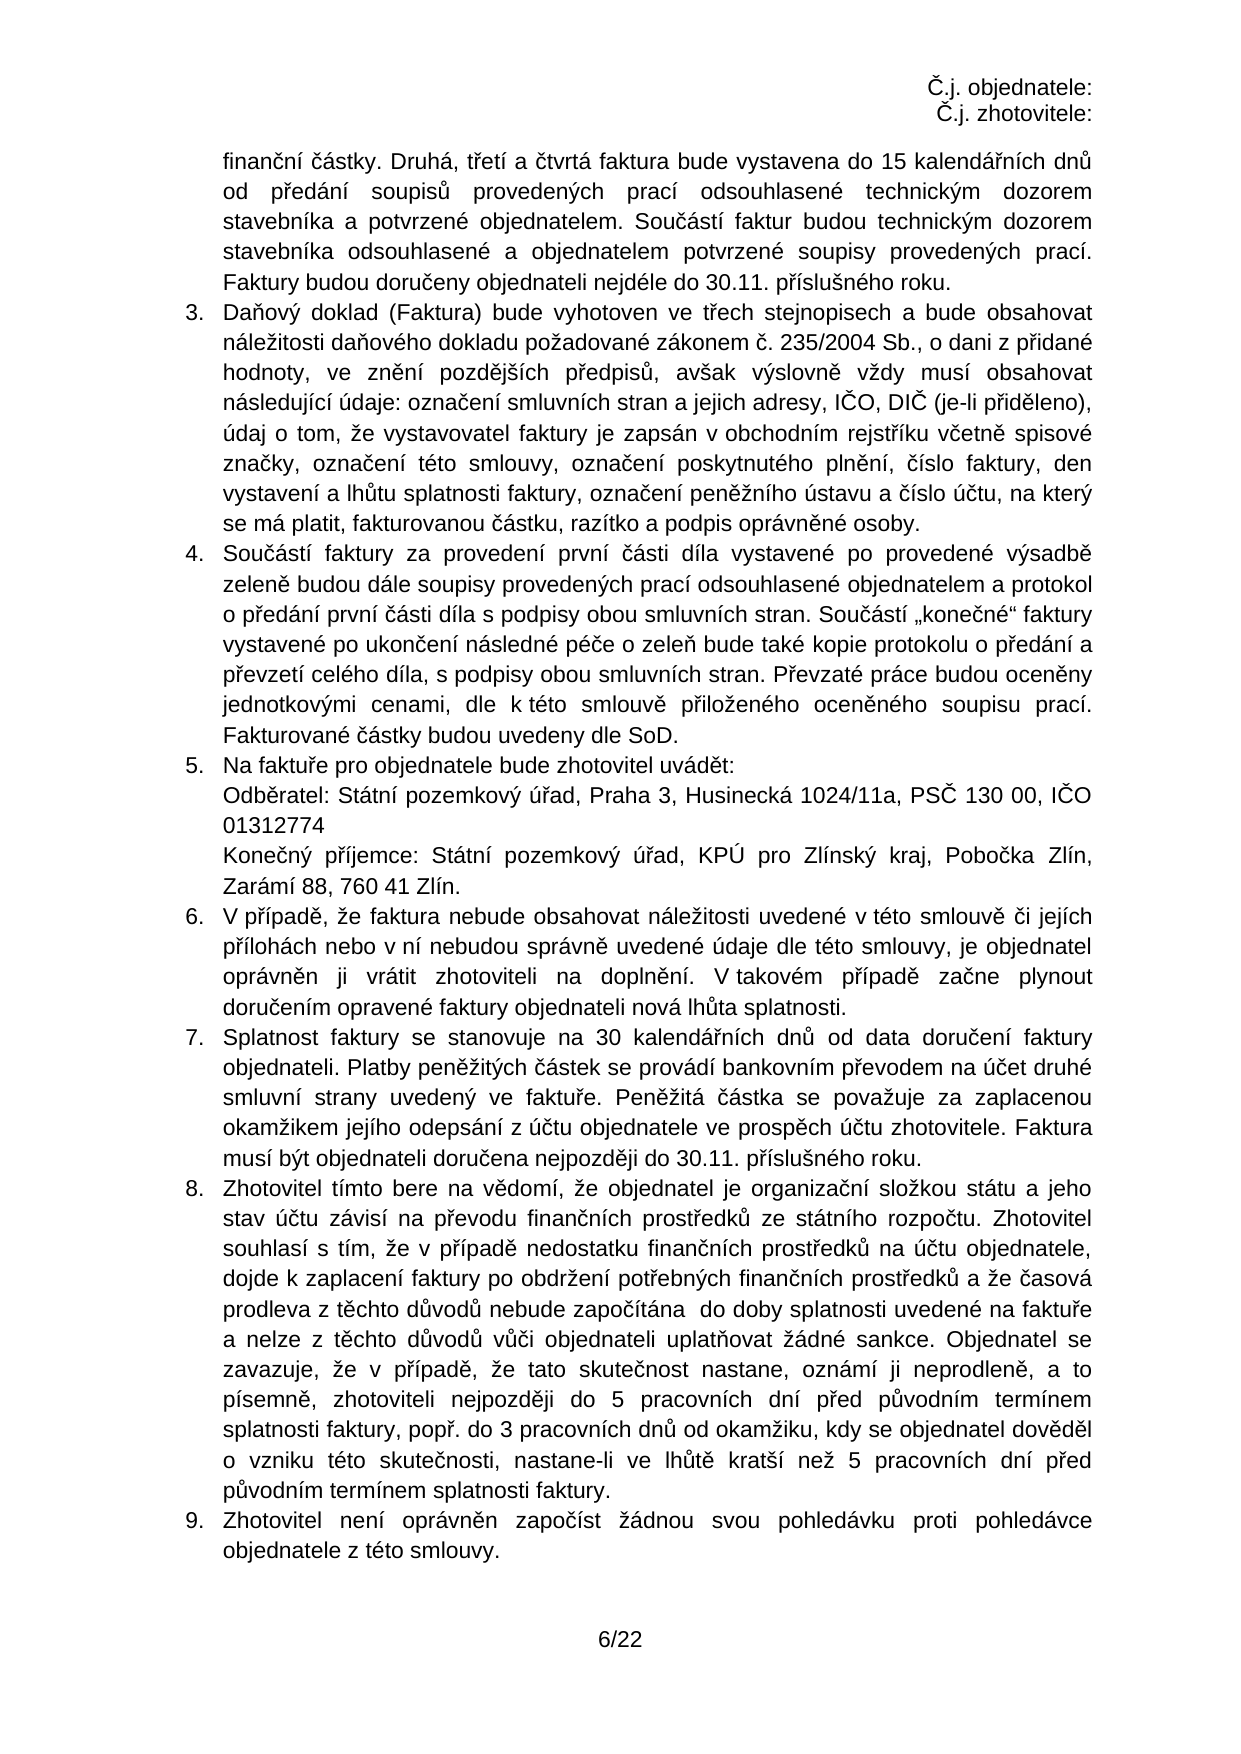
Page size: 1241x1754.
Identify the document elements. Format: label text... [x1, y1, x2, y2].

list Zhotovitel tímto bere na vědomí, že objednatel je organizační složkou státu a jeho stav účtu závisí na převodu finančních prostředků ze státního rozpočtu. Zhotovitel souhlasí s tím, že v případě nedostatku finančních prostředků na účtu objednatele, dojde k zaplacení faktury po obdržení potřebných finančních prostředků a že časová prodleva z těchto důvodů nebude započítána do doby splatnosti uvedené na faktuře a nelze z těchto důvodů vůči objednateli uplatňovat žádné sankce. Objednatel se zavazuje, že v případě, že tato skutečnost nastane, oznámí ji neprodleně, a to písemně, zhotoviteli nejpozději do 5 pracovních dní před původním termínem splatnosti faktury, popř. do 3 pracovních dnů od okamžiku, kdy se objednatel dověděl o vzniku této skutečnosti, nastane-li ve lhůtě kratší než 5 pracovních dní před původním termínem splatnosti faktury. [185, 1175, 1093, 1503]
list Splatnost faktury se stanovuje na 30 kalendářních dnů od data doručení faktury objednateli. Platby peněžitých částek se provádí bankovním převodem na účet druhé smluvní strany uvedený ve faktuře. Peněžitá částka se považuje za zaplacenou okamžikem jejího odepsání z účtu objednatele ve prospěch účtu zhotovitele. Faktura musí být objednateli doručena nejpozději do 30.11. příslušného roku. [185, 1024, 1093, 1171]
list Odběratel: Státní pozemkový úřad, Praha 3, Husinecká 1024/11a, PSČ 130 00, IČO 01312774 [223, 782, 1093, 838]
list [223, 148, 1093, 295]
list Daňový doklad (Faktura) bude vyhotoven ve třech stejnopisech a bude obsahovat náležitosti daňového dokladu požadované zákonem č. 235/2004 Sb., o dani z přidané hodnoty, ve znění pozdějších předpisů, avšak výslovně vždy musí obsahovat následující údaje: označení smluvních stran a jejich adresy, IČO, DIČ (je-li přiděleno), údaj o tom, že vystavovatel faktury je zapsán v obchodním rejstříku včetně spisové značky, označení této smlouvy, označení poskytnutého plnění, číslo faktury, den vystavení a lhůtu splatnosti faktury, označení peněžního ústavu a číslo účtu, na který se má platit, fakturovanou částku, razítko a podpis oprávněné osoby. [185, 299, 1093, 536]
list Na faktuře pro objednatele bude zhotovitel uvádět: [185, 752, 1093, 778]
list Součástí faktury za provedení první části díla vystavené po provedené výsadbě zeleně budou dále soupisy provedených prací odsouhlasené objednatelem a protokol o předání první části díla s podpisy obou smluvních stran. Součástí „konečné“ faktury vystavené po ukončení následné péče o zeleň bude také kopie protokolu o předání a převzetí celého díla, s podpisy obou smluvních stran. Převzaté práce budou oceněny jednotkovými cenami, dle k této smlouvě přiloženého oceněného soupisu prací. Fakturované částky budou uvedeny dle SoD. [185, 540, 1093, 748]
list V případě, že faktura nebude obsahovat náležitosti uvedené v této smlouvě či jejích přílohách nebo v ní nebudou správně uvedené údaje dle této smlouvy, je objednatel oprávněn ji vrátit zhotoviteli na doplnění. V takovém případě začne plynout doručením opravené faktury objednateli nová lhůta splatnosti. [185, 903, 1093, 1020]
list Konečný příjemce: Státní pozemkový úřad, KPÚ pro Zlínský kraj, Pobočka Zlín, Zarámí 88, 760 41 Zlín. [223, 842, 1093, 899]
list Zhotovitel není oprávněn započíst žádnou svou pohledávku proti pohledávce objednatele z této smlouvy. [185, 1507, 1093, 1563]
